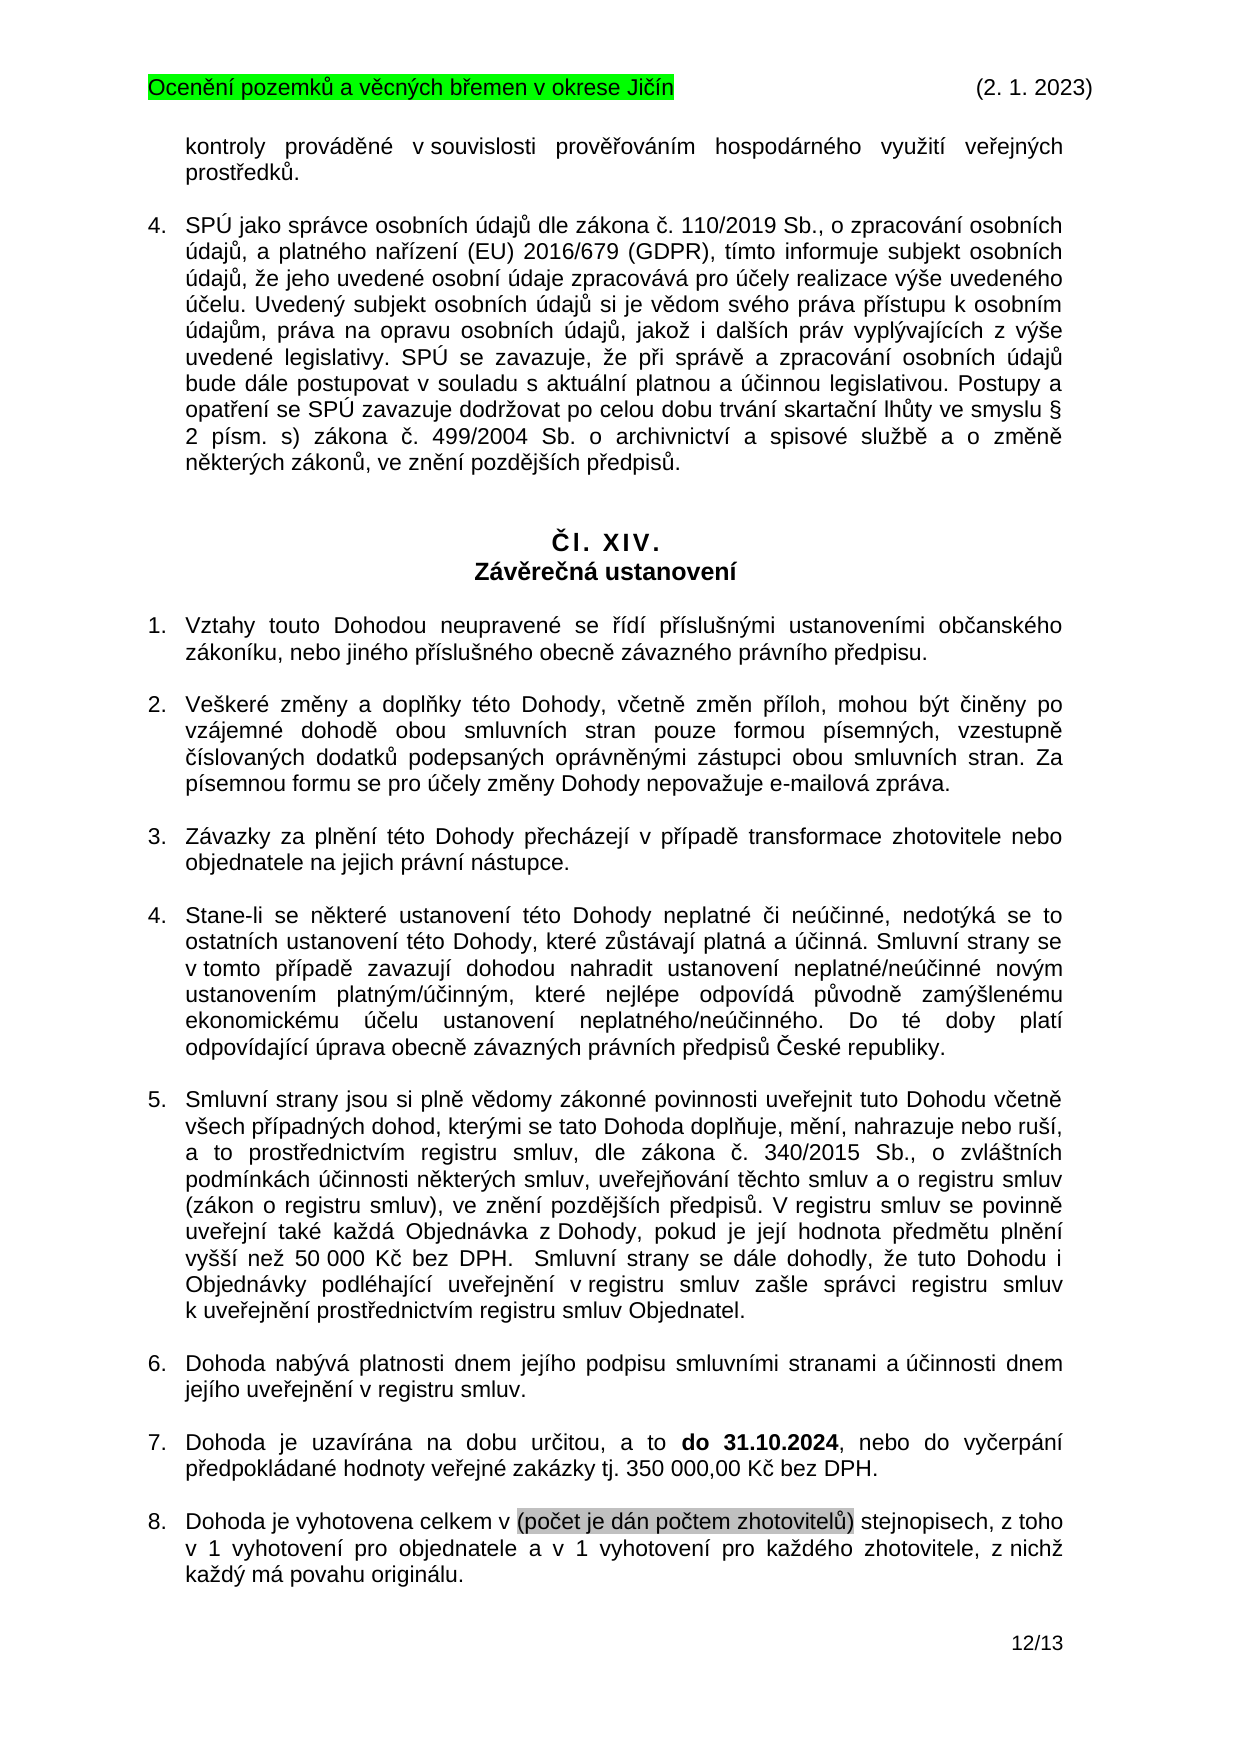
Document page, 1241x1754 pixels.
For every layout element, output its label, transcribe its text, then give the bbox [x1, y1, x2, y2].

list Dohoda je vyhotovena celkem v (počet je dán počtem zhotovitelů) stejnopisech, z toho v 1 vyhotovení pro objednatele a v 1 vyhotovení pro každého zhotovitele, z nichž každý má povahu originálu. [148, 1508, 1063, 1587]
list Smluvní strany jsou si plně vědomy zákonné povinnosti uveřejnit tuto Dohodu včetně všech případných dohod, kterými se tato Dohoda doplňuje, mění, nahrazuje nebo ruší, a to prostřednictvím registru smluv, dle zákona č. 340/2015 Sb., o zvláštních podmínkách účinnosti některých smluv, uveřejňování těchto smluv a o registru smluv (zákon o registru smluv), ve znění pozdějších předpisů. V registru smluv se povinně uveřejní také každá Objednávka z Dohody, pokud je její hodnota předmětu plnění vyšší než 50 000 Kč bez DPH. Smluvní strany se dále dohodly, že tuto Dohodu i Objednávky podléhající uveřejnění v registru smluv zašle správci registru smluv k uveřejnění prostřednictvím registru smluv Objednatel. [148, 1086, 1063, 1324]
list Dohoda je uzavírána na dobu určitou, a to do 31.10.2024, nebo do vyčerpání předpokládané hodnoty veřejné zakázky tj. 350 000,00 Kč bez DPH. [148, 1429, 1063, 1482]
list Vztahy touto Dohodou neupravené se řídí příslušnými ustanoveními občanského zákoníku, nebo jiného příslušného obecně závazného právního předpisu. [148, 612, 1063, 665]
subtitle Závěrečná ustanovení [148, 557, 1063, 586]
list SPÚ jako správce osobních údajů dle zákona č. 110/2019 Sb., o zpracování osobních údajů, a platného nařízení (EU) 2016/679 (GDPR), tímto informuje subjekt osobních údajů, že jeho uvedené osobní údaje zpracovává pro účely realizace výše uvedeného účelu. Uvedený subjekt osobních údajů si je vědom svého práva přístupu k osobním údajům, práva na opravu osobních údajů, jakož i dalších práv vyplývajících z výše uvedené legislativy. SPÚ se zavazuje, že při správě a zpracování osobních údajů bude dále postupovat v souladu s aktuální platnou a účinnou legislativou. Postupy a opatření se SPÚ zavazuje dodržovat po celou dobu trvání skartační lhůty ve smyslu § 2 písm. s) zákona č. 499/2004 Sb. o archivnictví a spisové službě a o změně některých zákonů, ve znění pozdějších předpisů. [148, 212, 1063, 476]
list Stane-li se některé ustanovení této Dohody neplatné či neúčinné, nedotýká se to ostatních ustanovení této Dohody, které zůstávají platná a účinná. Smluvní strany se v tomto případě zavazují dohodou nahradit ustanovení neplatné/neúčinné novým ustanovením platným/účinným, které nejlépe odpovídá původně zamýšlenému ekonomickému účelu ustanovení neplatného/neúčinného. Do té doby platí odpovídající úprava obecně závazných právních předpisů České republiky. [148, 902, 1063, 1060]
list Veškeré změny a doplňky této Dohody, včetně změn příloh, mohou být činěny po vzájemné dohodě obou smluvních stran pouze formou písemných, vzestupně číslovaných dodatků podepsaných oprávněnými zástupci obou smluvních stran. Za písemnou formu se pro účely změny Dohody nepovažuje e-mailová zpráva. [148, 691, 1063, 797]
list Dohoda nabývá platnosti dnem jejího podpisu smluvními stranami a účinnosti dnem jejího uveřejnění v registru smluv. [148, 1350, 1063, 1403]
subtitle Čl. XIV. [148, 528, 1063, 557]
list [148, 133, 1063, 186]
list Závazky za plnění této Dohody přecházejí v případě transformace zhotovitele nebo objednatele na jejich právní nástupce. [148, 823, 1063, 876]
